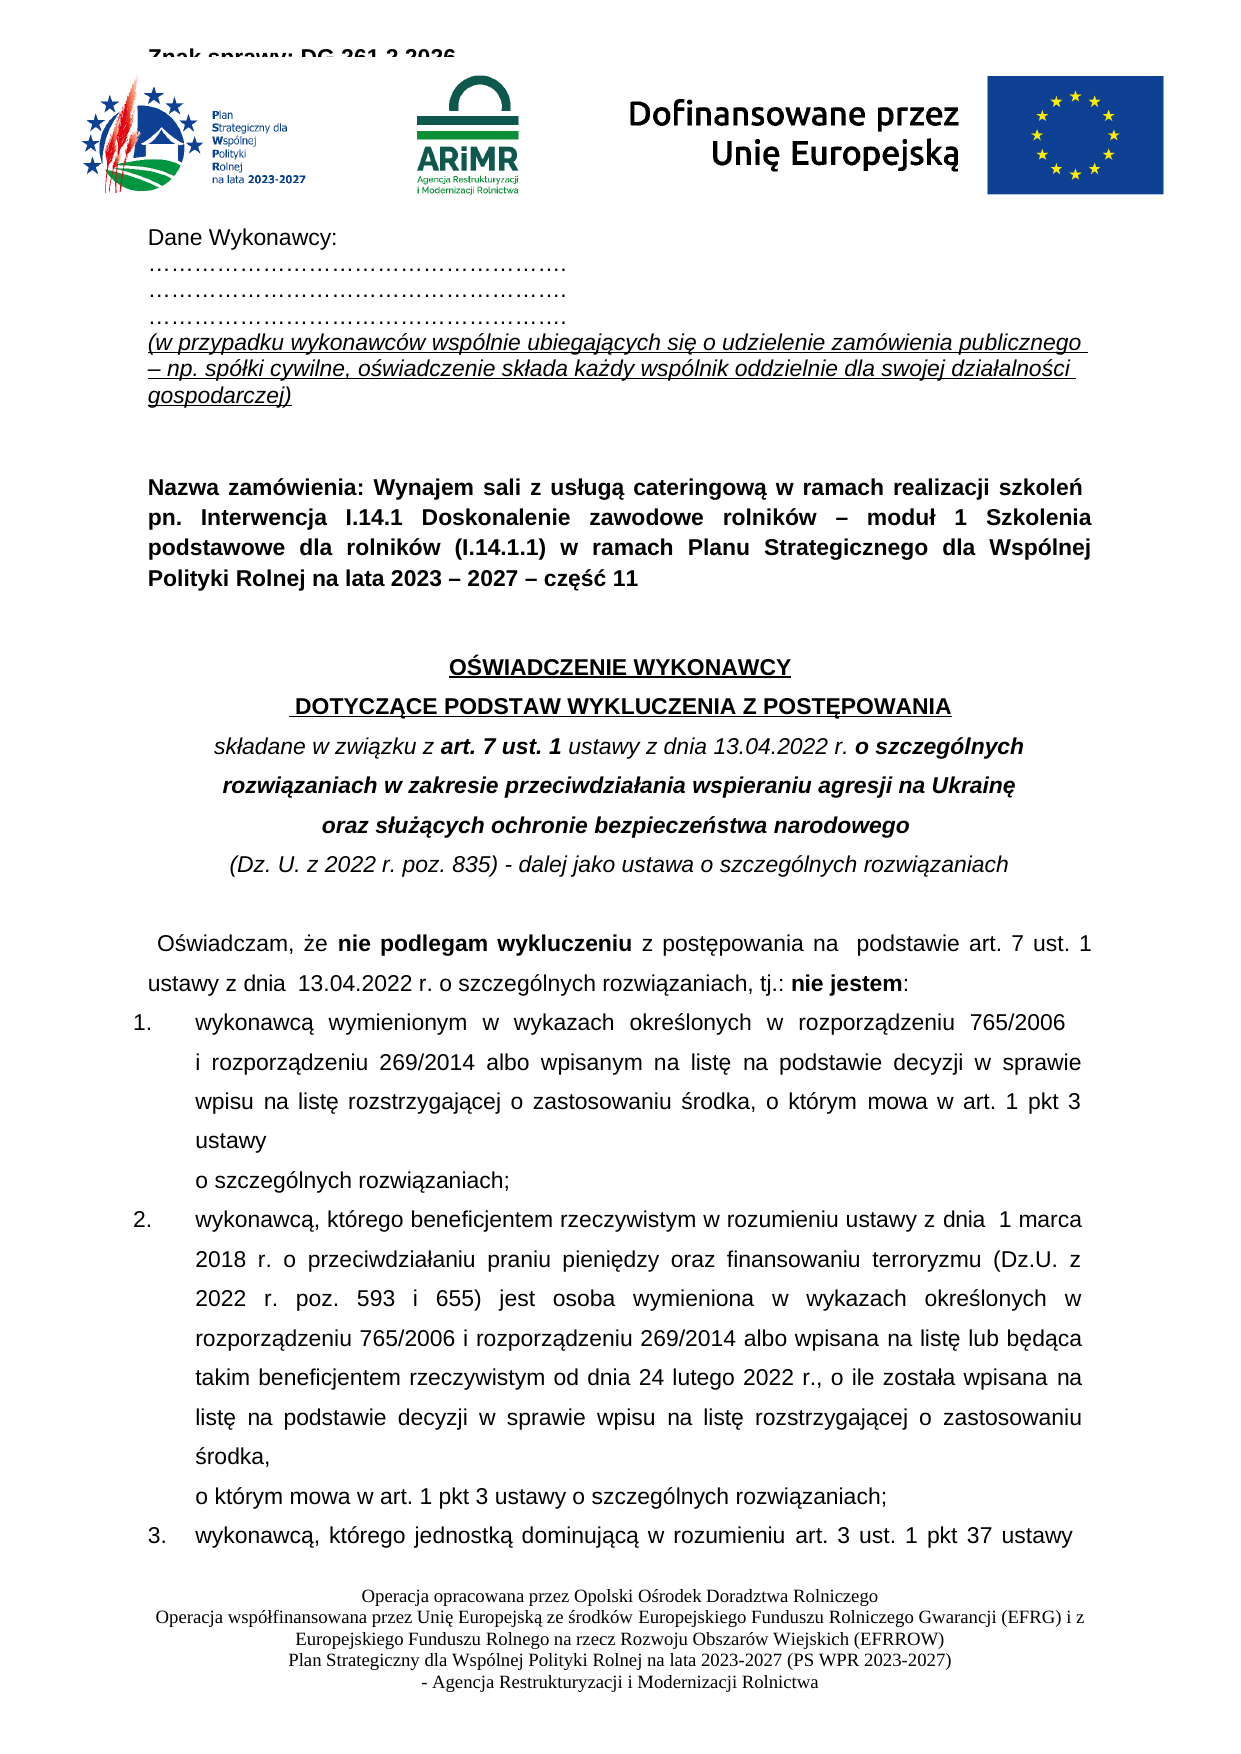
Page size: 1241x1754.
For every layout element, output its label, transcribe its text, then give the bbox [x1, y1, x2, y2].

list wykonawcą wymienionym w wykazach określonych w rozporządzeniu 765/2006 i rozporządzeniu 269/2014 albo wpisanym na listę na podstawie decyzji w sprawie wpisu na listę rozstrzygającej o zastosowaniu środka, o którym mowa w art. 1 pkt 3 ustawy o szczególnych rozwiązaniach; [133, 1009, 1081, 1193]
text składane w związku z art. 7 ust. 1 ustawy z dnia 13.04.2022 r. o szczególnych rozwiązaniach w zakresie przeciwdziałania wspieraniu agresji na Ukrainę oraz służących ochronie bezpieczeństwa narodowego (Dz. U. z 2022 r. poz. 835) - dalej jako ustawa o szczególnych rozwiązaniach [209, 733, 1031, 877]
list wykonawcą, którego beneficjentem rzeczywistym w rozumieniu ustawy z dnia 1 marca 2018 r. o przeciwdziałaniu praniu pieniędzy oraz finansowaniu terroryzmu (Dz.U. z 2022 r. poz. 593 i 655) jest osoba wymieniona w wykazach określonych w rozporządzeniu 765/2006 i rozporządzeniu 269/2014 albo wpisana na listę lub będąca takim beneficjentem rzeczywistym od dnia 24 lutego 2022 r., o ile została wpisana na listę na podstawie decyzji w sprawie wpisu na listę rozstrzygającej o zastosowaniu środka, o którym mowa w art. 1 pkt 3 ustawy o szczególnych rozwiązaniach; [133, 1206, 1082, 1509]
text Nazwa zamówienia: Wynajem sali z usługą cateringową w ramach realizacji szkoleń pn. Interwencja I.14.1 Doskonalenie zawodowe rolników – moduł 1 Szkolenia podstawowe dla rolników (I.14.1.1) w ramach Planu Strategicznego dla Wspólnej Polityki Rolnej na lata 2023 – 2027 – część 11 [148, 474, 1092, 591]
picture [41, 57, 1198, 211]
text (w przypadku wykonawców wspólnie ubiegających się o udzielenie zamówienia publicznego – np. spółki cywilne, oświadczenie składa każdy wspólnik oddzielnie dla swojej działalności gospodarczej) [148, 329, 1092, 408]
text ………………………………………………. [148, 276, 1092, 303]
text Dane Wykonawcy: [148, 211, 1092, 250]
text Oświadczam, że nie podlegam wykluczeniu z postępowania na podstawie art. 7 ust. 1 ustawy z dnia 13.04.2022 r. o szczególnych rozwiązaniach, tj.: nie jestem: [148, 930, 1092, 996]
text DOTYCZĄCE PODSTAW WYKLUCZENIA Z POSTĘPOWANIA [148, 693, 1092, 719]
text OŚWIADCZENIE WYKONAWCY [148, 654, 1092, 680]
text ………………………………………………. [148, 303, 1092, 329]
text ………………………………………………. [148, 250, 1092, 276]
